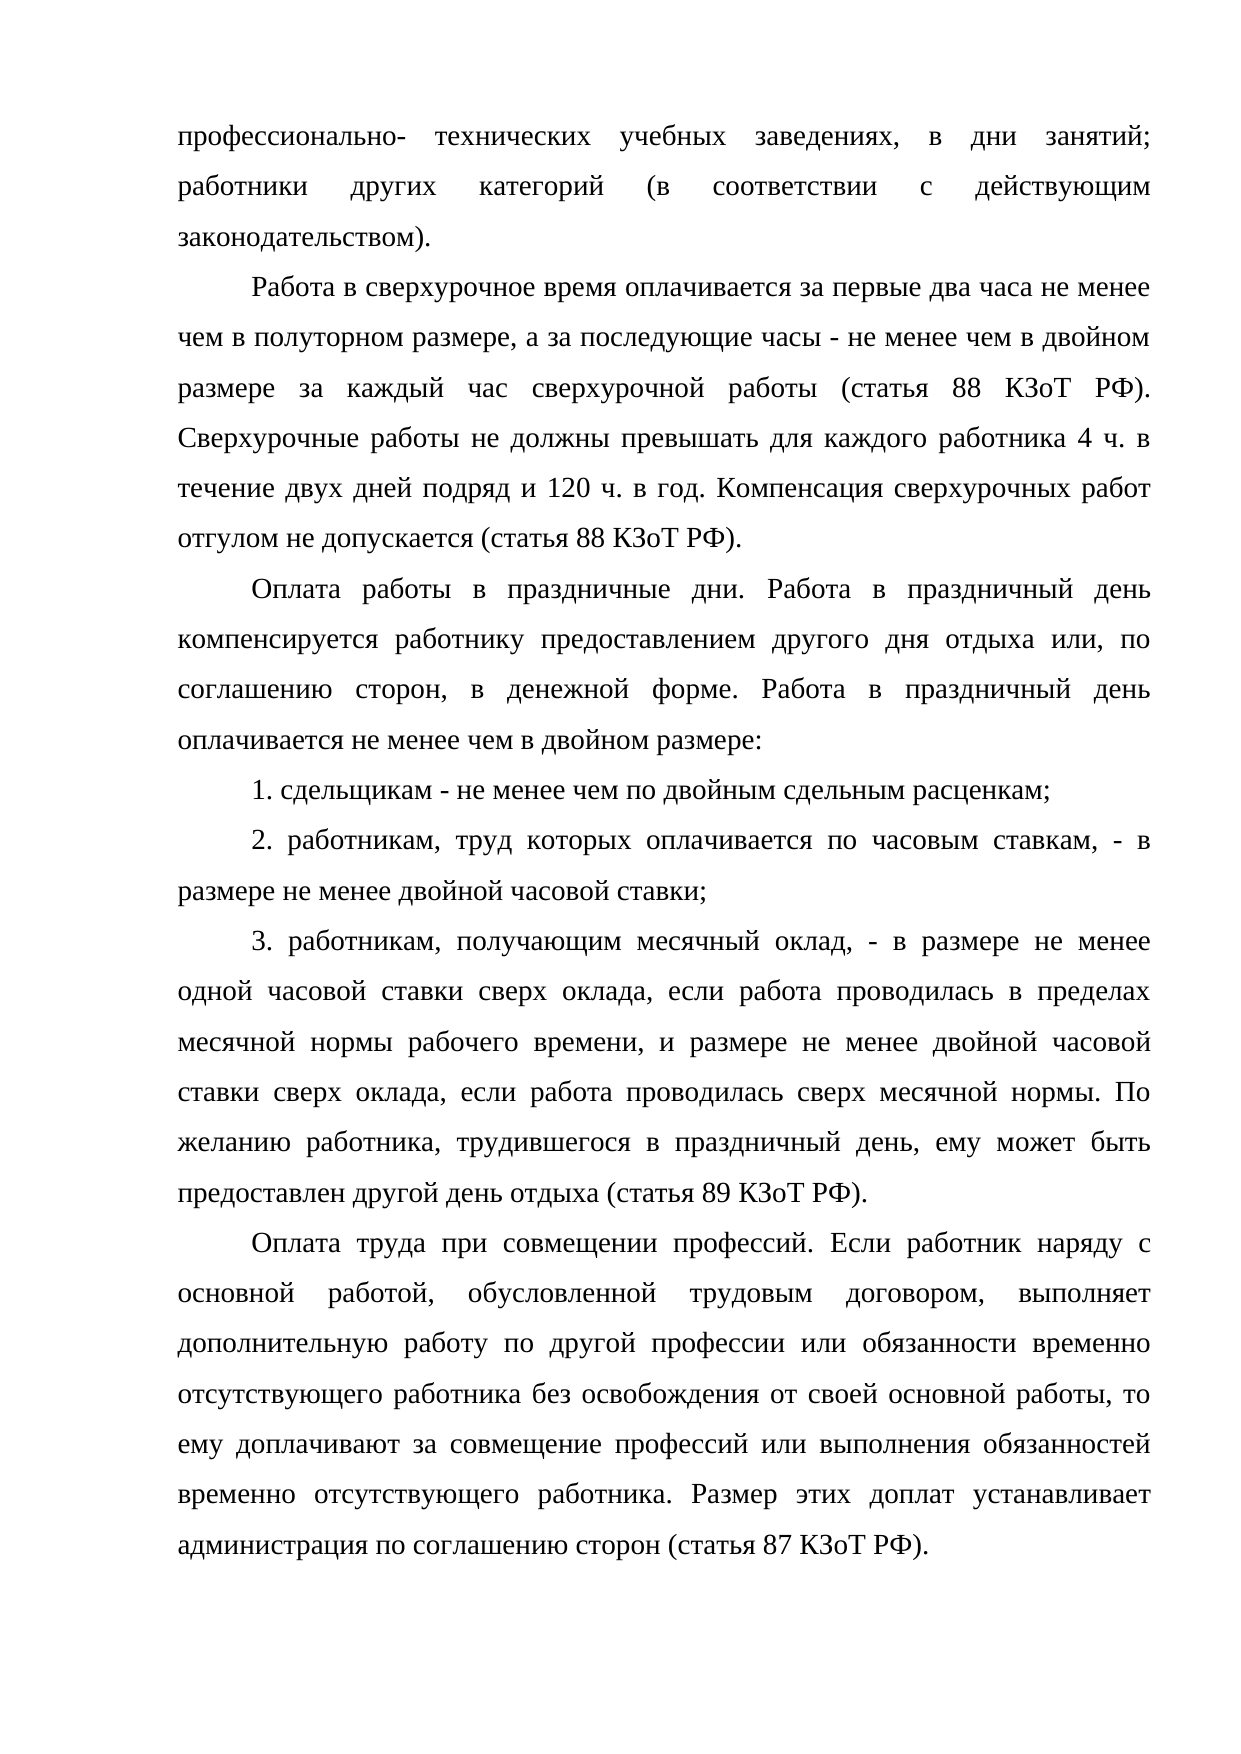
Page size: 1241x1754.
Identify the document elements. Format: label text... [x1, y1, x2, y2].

text Оплата работы в праздничные дни. Работа в праздничный день компенсируется работнику предоставлением другого дня отдыха или, по соглашению сторон, в денежной форме. Работа в праздничный день оплачивается не менее чем в двойном размере: [177, 571, 1152, 755]
text 1. сдельщикам - не менее чем по двойным сдельным расценкам; [177, 772, 1152, 806]
text 2. работникам, труд которых оплачивается по часовым ставкам, - в размере не менее двойной часовой ставки; [177, 822, 1152, 906]
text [177, 118, 1152, 252]
text Оплата труда при совмещении профессий. Если работник наряду с основной работой, обусловленной трудовым договором, выполняет дополнительную работу по другой профессии или обязанности временно отсутствующего работника без освобождения от своей основной работы, то ему доплачивают за совмещение профессий или выполнения обязанностей временно отсутствующего работника. Размер этих доплат устанавливает администрация по соглашению сторон (статья 87 КЗоТ РФ). [177, 1225, 1152, 1560]
text Работа в сверхурочное время оплачивается за первые два часа не менее чем в полуторном размере, а за последующие часы - не менее чем в двойном размере за каждый час сверхурочной работы (статья 88 КЗоТ РФ). Сверхурочные работы не должны превышать для каждого работника 4 ч. в течение двух дней подряд и 120 ч. в год. Компенсация сверхурочных работ отгулом не допускается (статья 88 КЗоТ РФ). [177, 269, 1152, 554]
text 3. работникам, получающим месячный оклад, - в размере не менее одной часовой ставки сверх оклада, если работа проводилась в пределах месячной нормы рабочего времени, и размере не менее двойной часовой ставки сверх оклада, если работа проводилась сверх месячной нормы. По желанию работника, трудившегося в праздничный день, ему может быть предоставлен другой день отдыха (статья 89 КЗоТ РФ). [177, 923, 1152, 1208]
